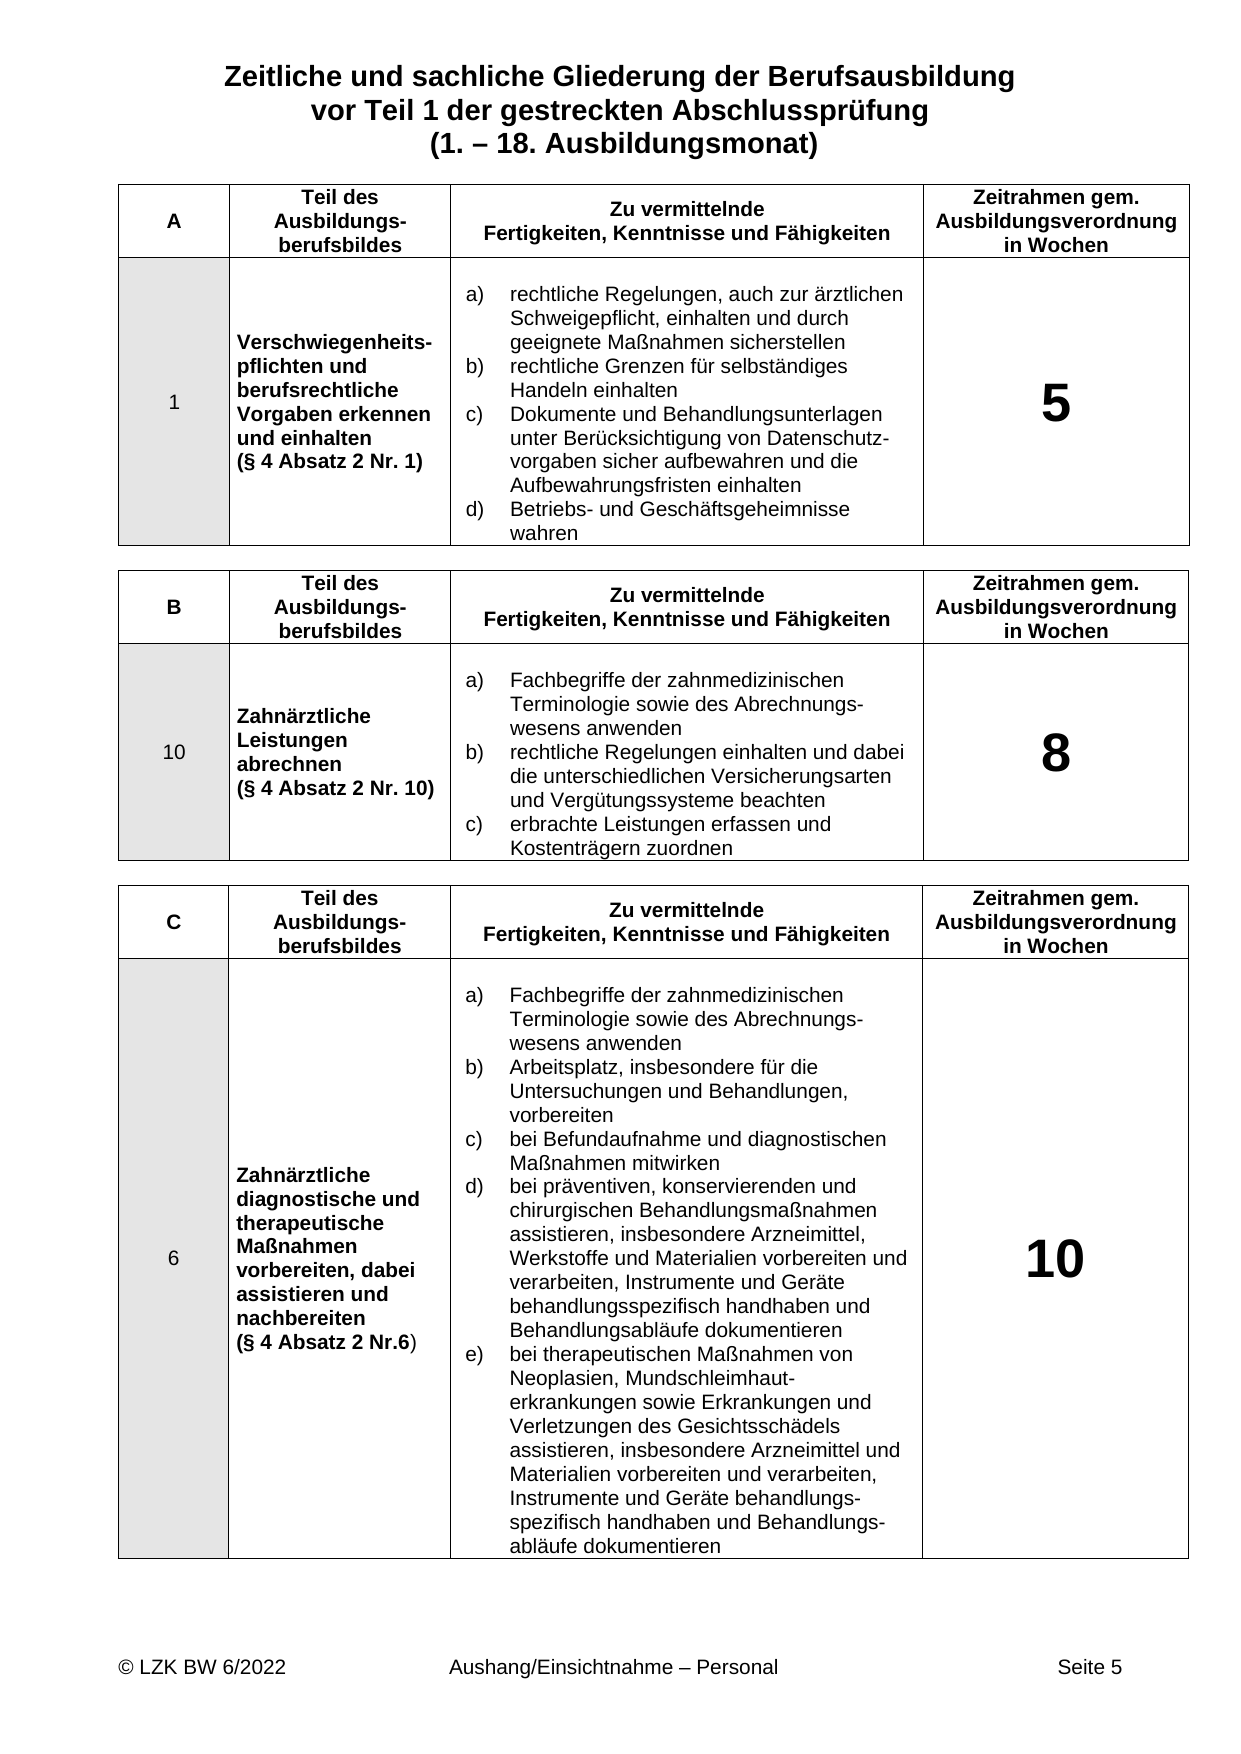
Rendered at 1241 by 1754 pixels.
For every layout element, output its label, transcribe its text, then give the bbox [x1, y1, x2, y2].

table_header Teil des Ausbildungs-berufsbildes [230, 571, 450, 643]
table_cell 10 [119, 644, 229, 860]
table_cell Zahnärztliche Leistungen abrechnen (§ 4 Absatz 2 Nr. 10) [230, 644, 450, 860]
table_header A [119, 185, 229, 257]
table_cell Verschwiegenheits-pflichten und berufsrechtliche Vorgaben erkennen und einhalten (§ 4 Absatz 2 Nr. 1) [230, 258, 450, 545]
table_header Zu vermittelnde Fertigkeiten, Kenntnisse und Fähigkeiten [451, 886, 922, 958]
text (1. – 18. Ausbildungsmonat) [118, 126, 1122, 160]
table_cell 6 [119, 959, 228, 1558]
text vor Teil 1 der gestreckten Abschlussprüfung [118, 93, 1122, 126]
table_header Zeitrahmen gem. Ausbildungsverordnung in Wochen [923, 886, 1188, 958]
table_cell 1 [119, 258, 229, 545]
table_cell Zahnärztliche diagnostische und therapeutische Maßnahmen vorbereiten, dabei assistieren und nachbereiten (§ 4 Absatz 2 Nr.6) [229, 959, 450, 1558]
table_header Zeitrahmen gem. Ausbildungsverordnung in Wochen [924, 571, 1188, 643]
table_header Zeitrahmen gem. Ausbildungsverordnung in Wochen [924, 185, 1189, 257]
table_cell 5 [924, 258, 1189, 545]
table_header Teil des Ausbildungsberufsbildes [230, 185, 450, 257]
table_cell a) Fachbegriffe der zahnmedizinischen Terminologie sowie des Abrechnungs-wesens anwenden b) rechtliche Regelungen einhalten und dabei die unterschiedlichen Versicherungsarten und Vergütungssysteme beachten c) erbrachte Leistungen erfassen und Kostenträgern zuordnen [451, 644, 923, 860]
table_header C [119, 886, 228, 958]
table_header B [119, 571, 229, 643]
table_header Zu vermittelnde Fertigkeiten, Kenntnisse und Fähigkeiten [451, 571, 923, 643]
table_cell Fachbegriffe der zahnmedizinischen Terminologie sowie des Abrechnungs-wesens anwenden Arbeitsplatz, insbesondere für die Untersuchungen und Behandlungen, vorbereiten bei Befundaufnahme und diagnostischen Maßnahmen mitwirken bei präventiven, konservierenden und chirurgischen Behandlungsmaßnahmen assistieren, insbesondere Arzneimittel, Werkstoffe und Materialien vorbereiten und verarbeiten, Instrumente und Geräte behandlungsspezifisch handhaben und Behandlungsabläufe dokumentieren bei therapeutischen Maßnahmen von Neoplasien, Mundschleimhaut-erkrankungen sowie Erkrankungen und Verletzungen des Gesichtsschädels assistieren, insbesondere Arzneimittel und Materialien vorbereiten und verarbeiten, Instrumente und Geräte behandlungs-spezifisch handhaben und Behandlungs-abläufe dokumentieren [451, 959, 922, 1558]
table_cell 10 [923, 959, 1188, 1558]
table_header Teil des Ausbildungsberufsbildes [229, 886, 450, 958]
table_cell 8 [924, 644, 1188, 860]
text Zeitliche und sachliche Gliederung der Berufsausbildung [118, 59, 1122, 93]
table_header Zu vermittelnde Fertigkeiten, Kenntnisse und Fähigkeiten [451, 185, 923, 257]
table_cell a) rechtliche Regelungen, auch zur ärztlichen Schweigepflicht, einhalten und durch geeignete Maßnahmen sicherstellen b) rechtliche Grenzen für selbständiges Handeln einhalten c) Dokumente und Behandlungsunterlagen unter Berücksichtigung von Datenschutz-vorgaben sicher aufbewahren und die Aufbewahrungsfristen einhalten d) Betriebs- und Geschäftsgeheimnisse wahren [451, 258, 923, 545]
